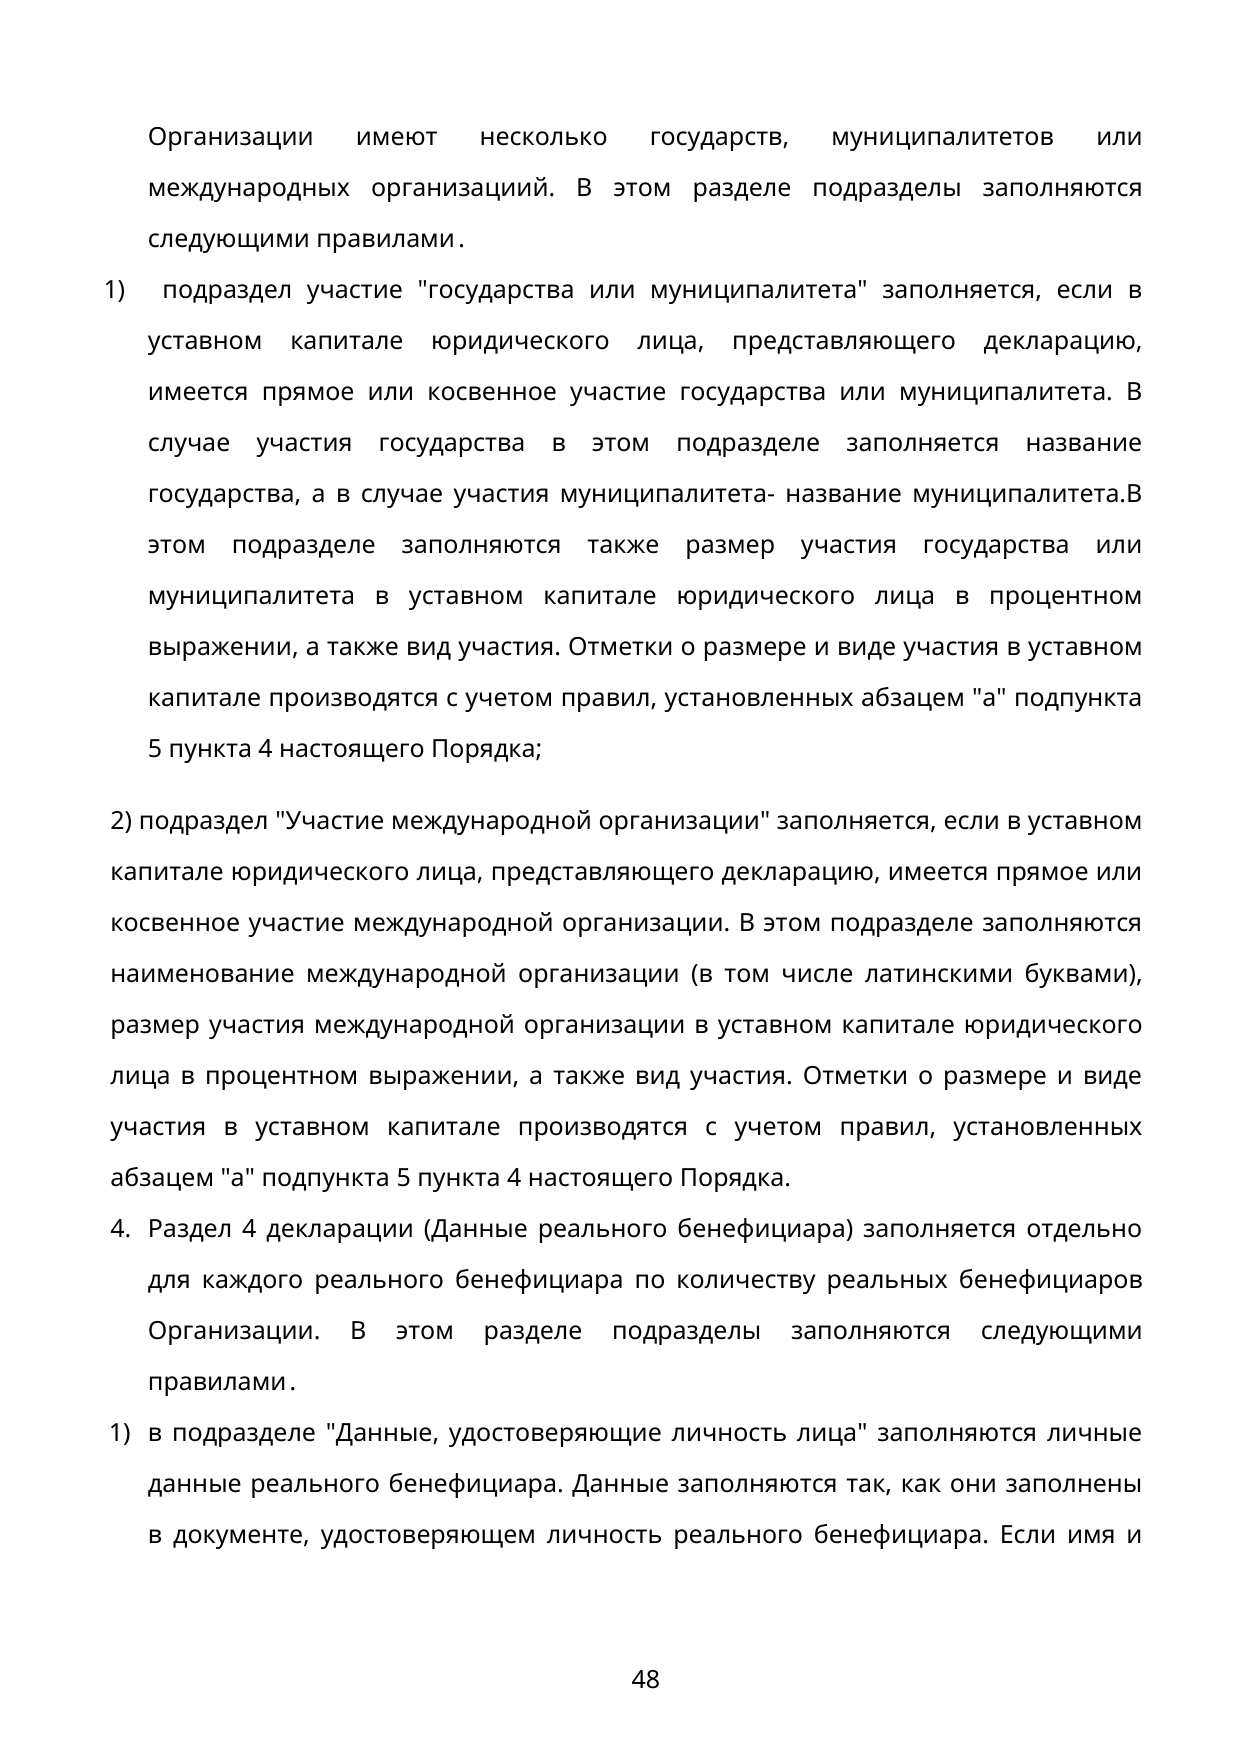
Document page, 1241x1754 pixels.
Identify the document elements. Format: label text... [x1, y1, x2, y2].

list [109, 1415, 1144, 1551]
list подраздел участие "государства или муниципалитета" заполняется, если в уставном капитале юридического лица, представляющего декларацию, имеется прямое или косвенное участие государства или муниципалитета. В случае участия государства в этом подразделе заполняется название государства, а в случае участия муниципалитета- название муниципалитета.В этом подразделе заполняются также размер участия государства или муниципалитета в уставном капитале юридического лица в процентном выражении, а также вид участия. Отметки о размере и виде участия в уставном капитале производятся с учетом правил, установленных абзацем "а" подпункта 5 пункта 4 настоящего Порядка; [103, 271, 1144, 765]
text 2) подраздел "Участие международной организации" заполняется, если в уставном капитале юридического лица, представляющего декларацию, имеется прямое или косвенное участие международной организации. В этом подразделе заполняются наименование международной организации (в том числе латинскими буквами), размер участия международной организации в уставном капитале юридического лица в процентном выражении, а также вид участия. Отметки о размере и виде участия в уставном капитале производятся с учетом правил, установленных абзацем "а" подпункта 5 пункта 4 настоящего Порядка. [110, 802, 1144, 1194]
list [110, 118, 1144, 254]
list Раздел 4 декларации (Данные реального бенефициара) заполняется отдельно для каждого реального бенефициара по количеству реальных бенефициаров Организации. В этом разделе подразделы заполняются следующими правилами․ [110, 1211, 1144, 1398]
